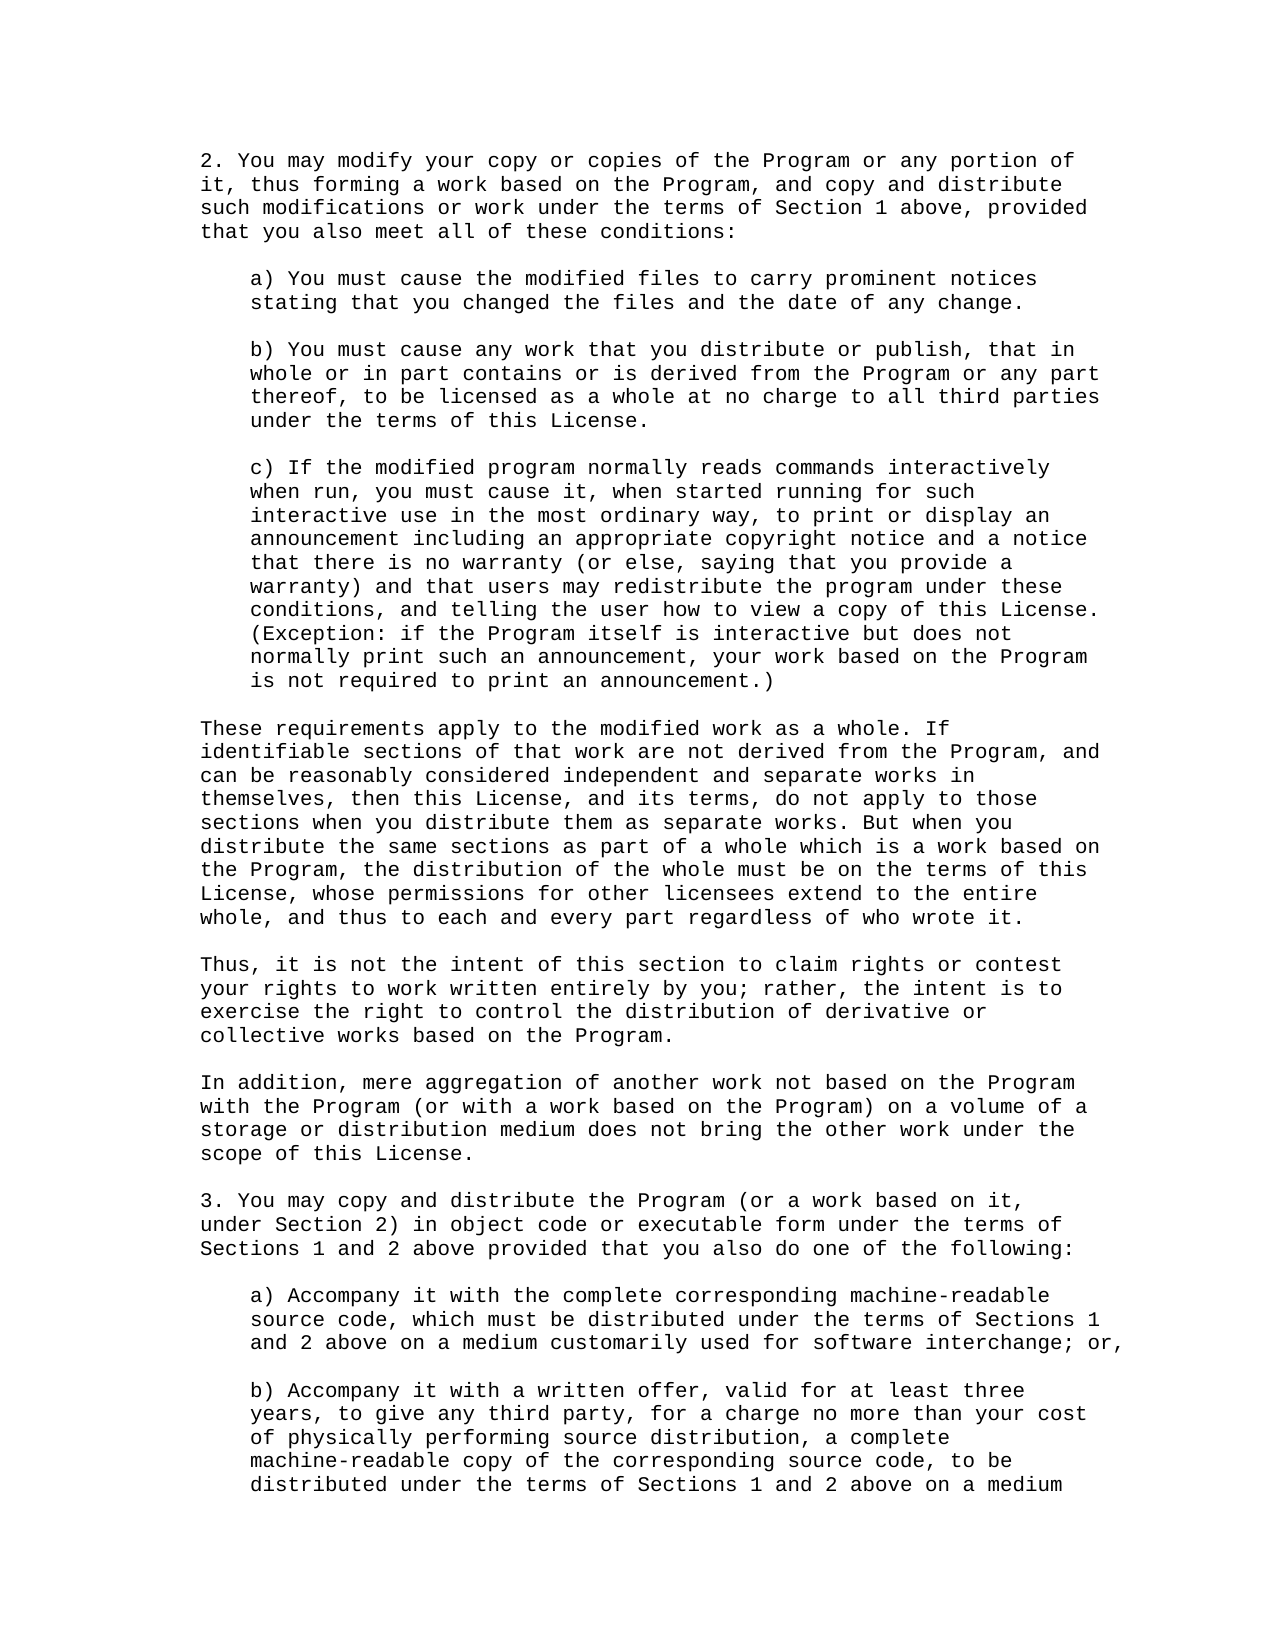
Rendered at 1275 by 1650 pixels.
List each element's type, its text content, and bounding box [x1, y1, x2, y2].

text with the Program (or with a work based on the Program) on a volume of a [150, 1096, 1125, 1119]
text distribute the same sections as part of a whole which is a work based on [150, 836, 1125, 859]
text a) You must cause the modified files to carry prominent notices [150, 268, 1125, 292]
text Thus, it is not the intent of this section to claim rights or contest [150, 954, 1125, 978]
text themselves, then this License, and its terms, do not apply to those [150, 788, 1125, 812]
text under Section 2) in object code or executable form under the terms of [150, 1214, 1125, 1238]
text Sections 1 and 2 above provided that you also do one of the following: [150, 1238, 1125, 1261]
text years, to give any third party, for a charge no more than your cost [150, 1403, 1125, 1427]
text a) Accompany it with the complete corresponding machine-readable [150, 1285, 1125, 1309]
text b) Accompany it with a written offer, valid for at least three [150, 1379, 1125, 1403]
text when run, you must cause it, when started running for such [150, 481, 1125, 505]
text such modifications or work under the terms of Section 1 above, provided [150, 197, 1125, 221]
text storage or distribution medium does not bring the other work under the [150, 1119, 1125, 1143]
text announcement including an appropriate copyright notice and a notice [150, 528, 1125, 552]
text thereof, to be licensed as a whole at no charge to all third parties [150, 386, 1125, 410]
text interactive use in the most ordinary way, to print or display an [150, 505, 1125, 528]
text 3. You may copy and distribute the Program (or a work based on it, [150, 1190, 1125, 1214]
text sections when you distribute them as separate works. But when you [150, 812, 1125, 836]
text 2. You may modify your copy or copies of the Program or any portion of [150, 150, 1125, 174]
text License, whose permissions for other licensees extend to the entire [150, 883, 1125, 907]
text that you also meet all of these conditions: [150, 221, 1125, 244]
text c) If the modified program normally reads commands interactively [150, 457, 1125, 481]
text distributed under the terms of Sections 1 and 2 above on a medium [150, 1474, 1125, 1498]
text whole, and thus to each and every part regardless of who wrote it. [150, 907, 1125, 930]
text the Program, the distribution of the whole must be on the terms of this [150, 859, 1125, 883]
text source code, which must be distributed under the terms of Sections 1 [150, 1309, 1125, 1332]
text conditions, and telling the user how to view a copy of this License. [150, 599, 1125, 623]
text of physically performing source distribution, a complete [150, 1427, 1125, 1451]
text that there is no warranty (or else, saying that you provide a [150, 552, 1125, 576]
text whole or in part contains or is derived from the Program or any part [150, 363, 1125, 386]
text your rights to work written entirely by you; rather, the intent is to [150, 978, 1125, 1001]
text is not required to print an announcement.) [150, 670, 1125, 694]
text (Exception: if the Program itself is interactive but does not [150, 623, 1125, 647]
text b) You must cause any work that you distribute or publish, that in [150, 339, 1125, 363]
text normally print such an announcement, your work based on the Program [150, 647, 1125, 670]
text scope of this License. [150, 1143, 1125, 1167]
text exercise the right to control the distribution of derivative or [150, 1001, 1125, 1025]
text it, thus forming a work based on the Program, and copy and distribute [150, 174, 1125, 197]
text under the terms of this License. [150, 410, 1125, 434]
text warranty) and that users may redistribute the program under these [150, 576, 1125, 599]
text These requirements apply to the modified work as a whole. If [150, 717, 1125, 741]
text stating that you changed the files and the date of any change. [150, 292, 1125, 316]
text In addition, mere aggregation of another work not based on the Program [150, 1072, 1125, 1096]
text identifiable sections of that work are not derived from the Program, and [150, 741, 1125, 765]
text machine-readable copy of the corresponding source code, to be [150, 1451, 1125, 1474]
text and 2 above on a medium customarily used for software interchange; or, [150, 1332, 1125, 1356]
text collective works based on the Program. [150, 1025, 1125, 1048]
text can be reasonably considered independent and separate works in [150, 765, 1125, 788]
